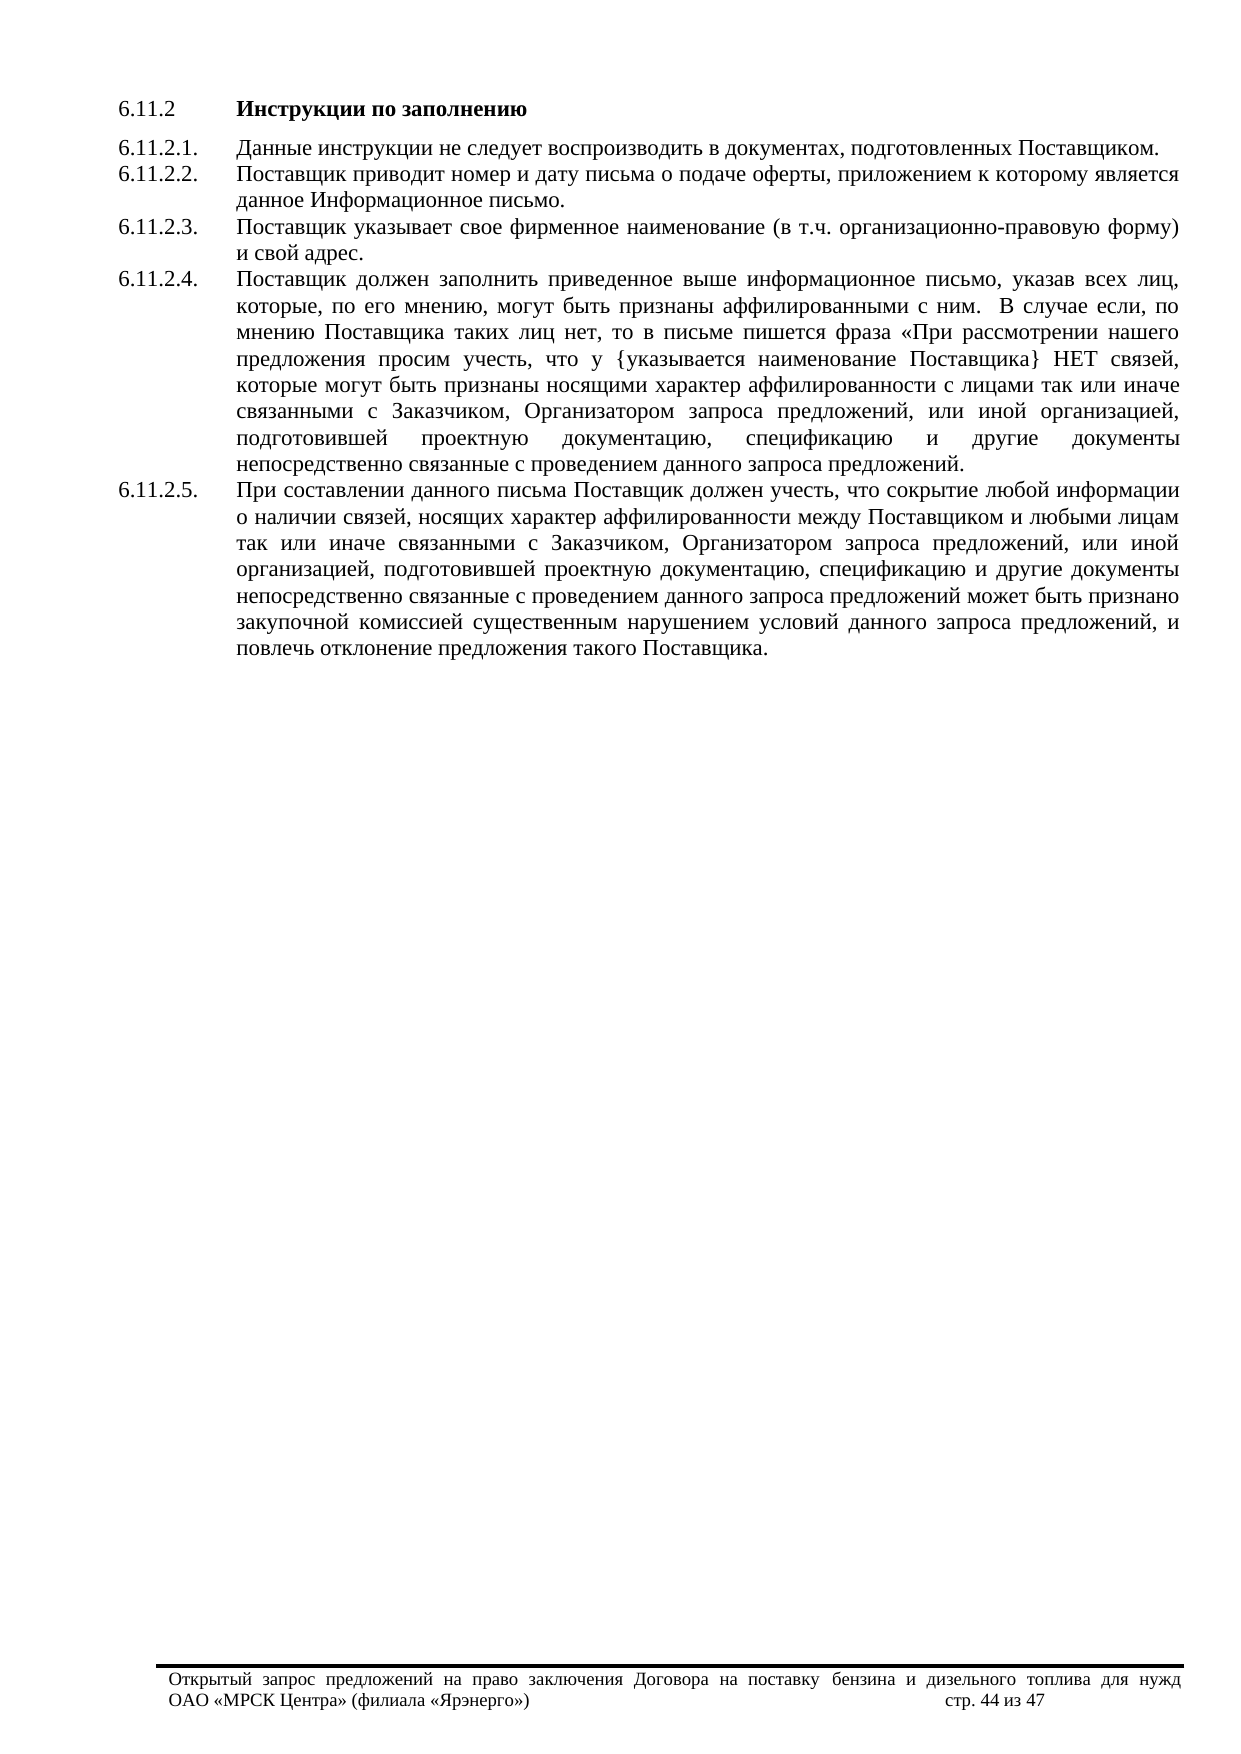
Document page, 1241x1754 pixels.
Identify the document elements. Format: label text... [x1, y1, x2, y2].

list Поставщик указывает свое фирменное наименование (в т.ч. организационно-правовую форму) и свой адрес. [118, 213, 1181, 266]
list Поставщик приводит номер и дату письма о подаче оферты, приложением к которому является данное Информационное письмо. [118, 160, 1181, 213]
list Поставщик должен заполнить приведенное выше информационное письмо, указав всех лиц, которые, по его мнению, могут быть признаны аффилированными с ним. В случае если, по мнению Поставщика таких лиц нет, то в письме пишется фраза «При рассмотрении нашего предложения просим учесть, что у {указывается наименование Поставщика} НЕТ связей, которые могут быть признаны носящими характер аффилированности с лицами так или иначе связанными с Заказчиком, Организатором запроса предложений, или иной организацией, подготовившей проектную документацию, спецификацию и другие документы непосредственно связанные с проведением данного запроса предложений. [118, 266, 1181, 476]
list Инструкции по заполнению [118, 95, 1181, 121]
list Данные инструкции не следует воспроизводить в документах, подготовленных Поставщиком. [118, 134, 1181, 160]
list При составлении данного письма Поставщик должен учесть, что сокрытие любой информации о наличии связей, носящих характер аффилированности между Поставщиком и любыми лицам так или иначе связанными с Заказчиком, Организатором запроса предложений, или иной организацией, подготовившей проектную документацию, спецификацию и другие документы непосредственно связанные с проведением данного запроса предложений может быть признано закупочной комиссией существенным нарушением условий данного запроса предложений, и повлечь отклонение предложения такого Поставщика. [118, 476, 1181, 661]
